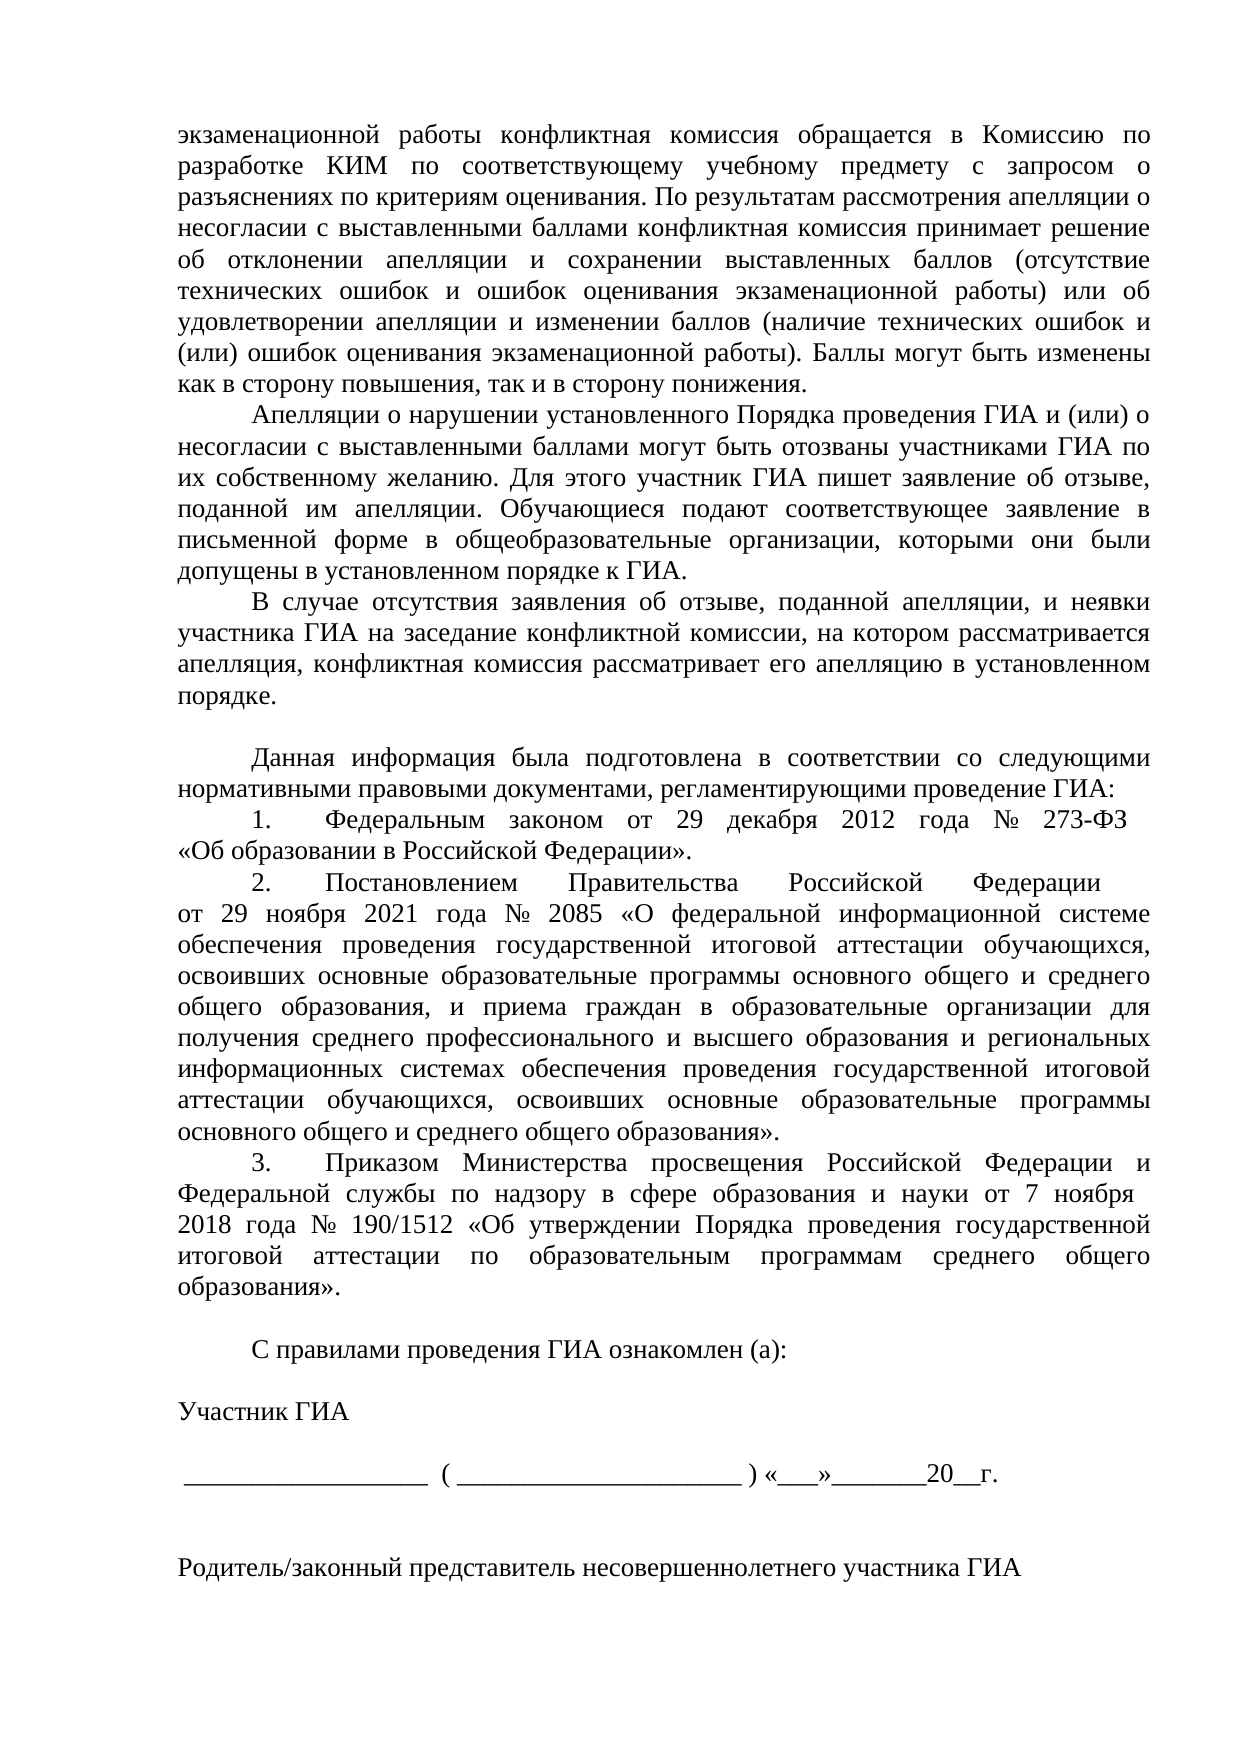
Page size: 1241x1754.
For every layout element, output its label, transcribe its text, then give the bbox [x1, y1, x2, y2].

text 2. Постановлением Правительства Российской Федерации от 29 ноября 2021 года № 2085 «О федеральной информационной системе обеспечения проведения государственной итоговой аттестации обучающихся, освоивших основные образовательные программы основного общего и среднего общего образования, и приема граждан в образовательные организации для получения среднего профессионального и высшего образования и региональных информационных системах обеспечения проведения государственной итоговой аттестации обучающихся, освоивших основные образовательные программы основного общего и среднего общего образования». [177, 866, 1152, 1146]
text 3. Приказом Министерства просвещения Российской Федерации и Федеральной службы по надзору в сфере образования и науки от 7 ноября 2018 года № 190/1512 «Об утверждении Порядка проведения государственной итоговой аттестации по образовательным программам среднего общего образования». [177, 1146, 1152, 1302]
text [177, 118, 1152, 398]
text Родитель/законный представитель несовершеннолетнего участника ГИА [177, 1551, 1152, 1582]
text Участник ГИА [177, 1395, 1152, 1426]
text __________________ ( _____________________ ) «___»_______20__г. [177, 1457, 1152, 1488]
text С правилами проведения ГИА ознакомлен (а): [177, 1333, 1152, 1364]
text Апелляции о нарушении установленного Порядка проведения ГИА и (или) о несогласии с выставленными баллами могут быть отозваны участниками ГИА по их собственному желанию. Для этого участник ГИА пишет заявление об отзыве, поданной им апелляции. Обучающиеся подают соответствующее заявление в письменной форме в общеобразовательные организации, которыми они были допущены в установленном порядке к ГИА. [177, 398, 1152, 585]
text В случае отсутствия заявления об отзыве, поданной апелляции, и неявки участника ГИА на заседание конфликтной комиссии, на котором рассматривается апелляция, конфликтная комиссия рассматривает его апелляцию в установленном порядке. [177, 585, 1152, 710]
text Данная информация была подготовлена в соответствии со следующими нормативными правовыми документами, регламентирующими проведение ГИА: [177, 741, 1152, 803]
text 1. Федеральным законом от 29 декабря 2012 года № 273-ФЗ «Об образовании в Российской Федерации». [177, 803, 1152, 866]
